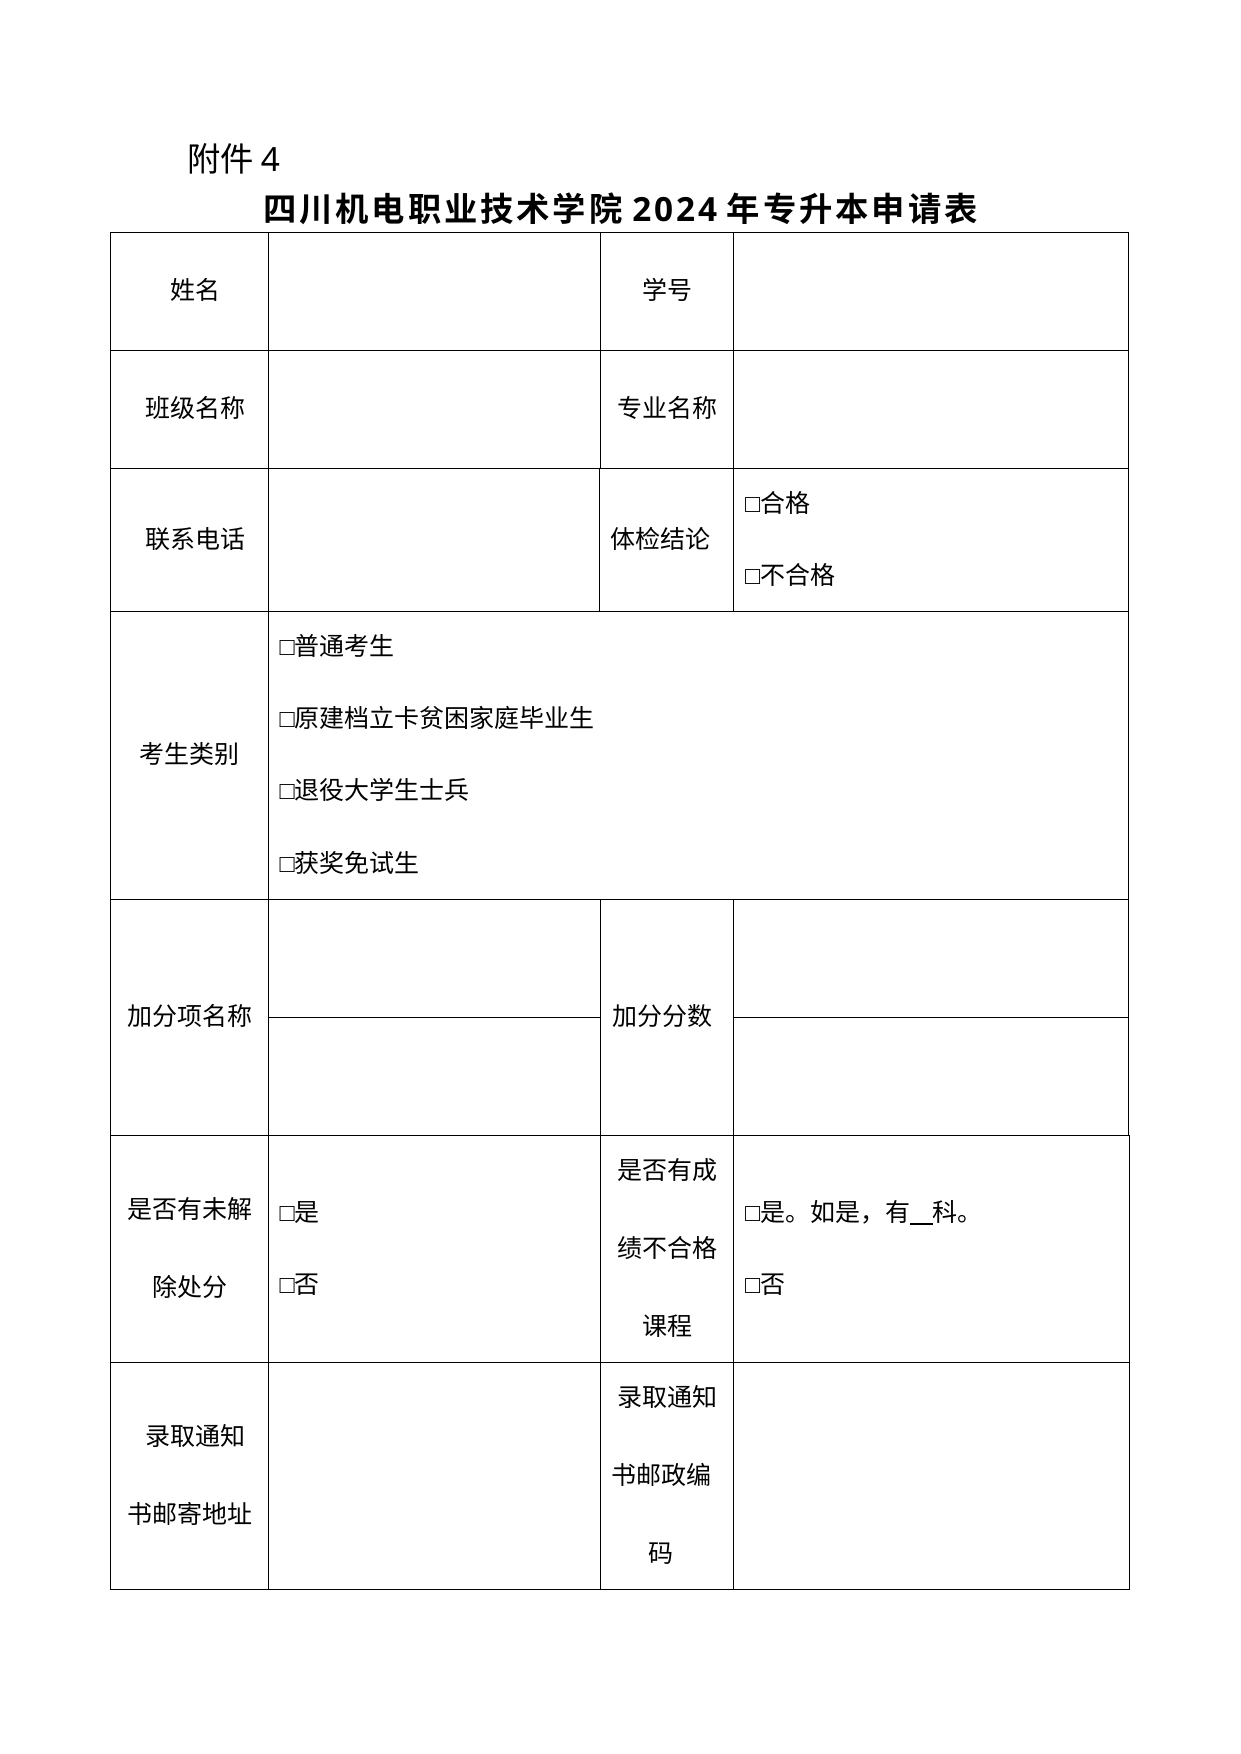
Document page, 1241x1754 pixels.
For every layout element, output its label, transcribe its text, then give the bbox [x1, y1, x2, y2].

table_cell □是 □否 [269, 1136, 600, 1362]
table_cell □是。如是，有 科。 □否 [734, 1136, 1129, 1362]
table_cell 录取通知书邮寄地址 [111, 1363, 268, 1589]
table_cell [269, 469, 599, 611]
table_header 姓名 [111, 233, 268, 350]
text 附件4 [187, 129, 1053, 182]
table_header [734, 233, 1128, 350]
table_cell 是否有成绩不合格课程 [601, 1136, 733, 1362]
table_cell [734, 900, 1128, 1017]
table_cell 考生类别 [111, 612, 268, 899]
table_cell 班级名称 [111, 351, 268, 468]
table_cell 录取通知书邮政编码 [601, 1363, 733, 1589]
table_cell [734, 351, 1128, 468]
table_cell 是否有未解除处分 [111, 1136, 268, 1362]
table_cell [734, 1018, 1128, 1135]
table_cell 专业名称 [601, 351, 733, 468]
table_cell 体检结论 [600, 469, 733, 611]
table_cell 联系电话 [111, 469, 268, 611]
table_cell 加分分数 [601, 900, 733, 1135]
text 四川机电职业技术学院2024年专升本申请表 [187, 182, 1053, 232]
table_cell [269, 1363, 600, 1589]
table_cell □普通考生 □原建档立卡贫困家庭毕业生 □退役大学生士兵 □获奖免试生 [269, 612, 1128, 899]
table_header 学号 [601, 233, 733, 350]
table_cell □合格 □不合格 [734, 469, 1128, 611]
table_header [269, 233, 600, 350]
table_cell [269, 1018, 600, 1135]
table_cell [269, 351, 600, 468]
table_cell [734, 1363, 1129, 1589]
table_cell [269, 900, 600, 1017]
table_cell 加分项名称 [111, 900, 268, 1135]
